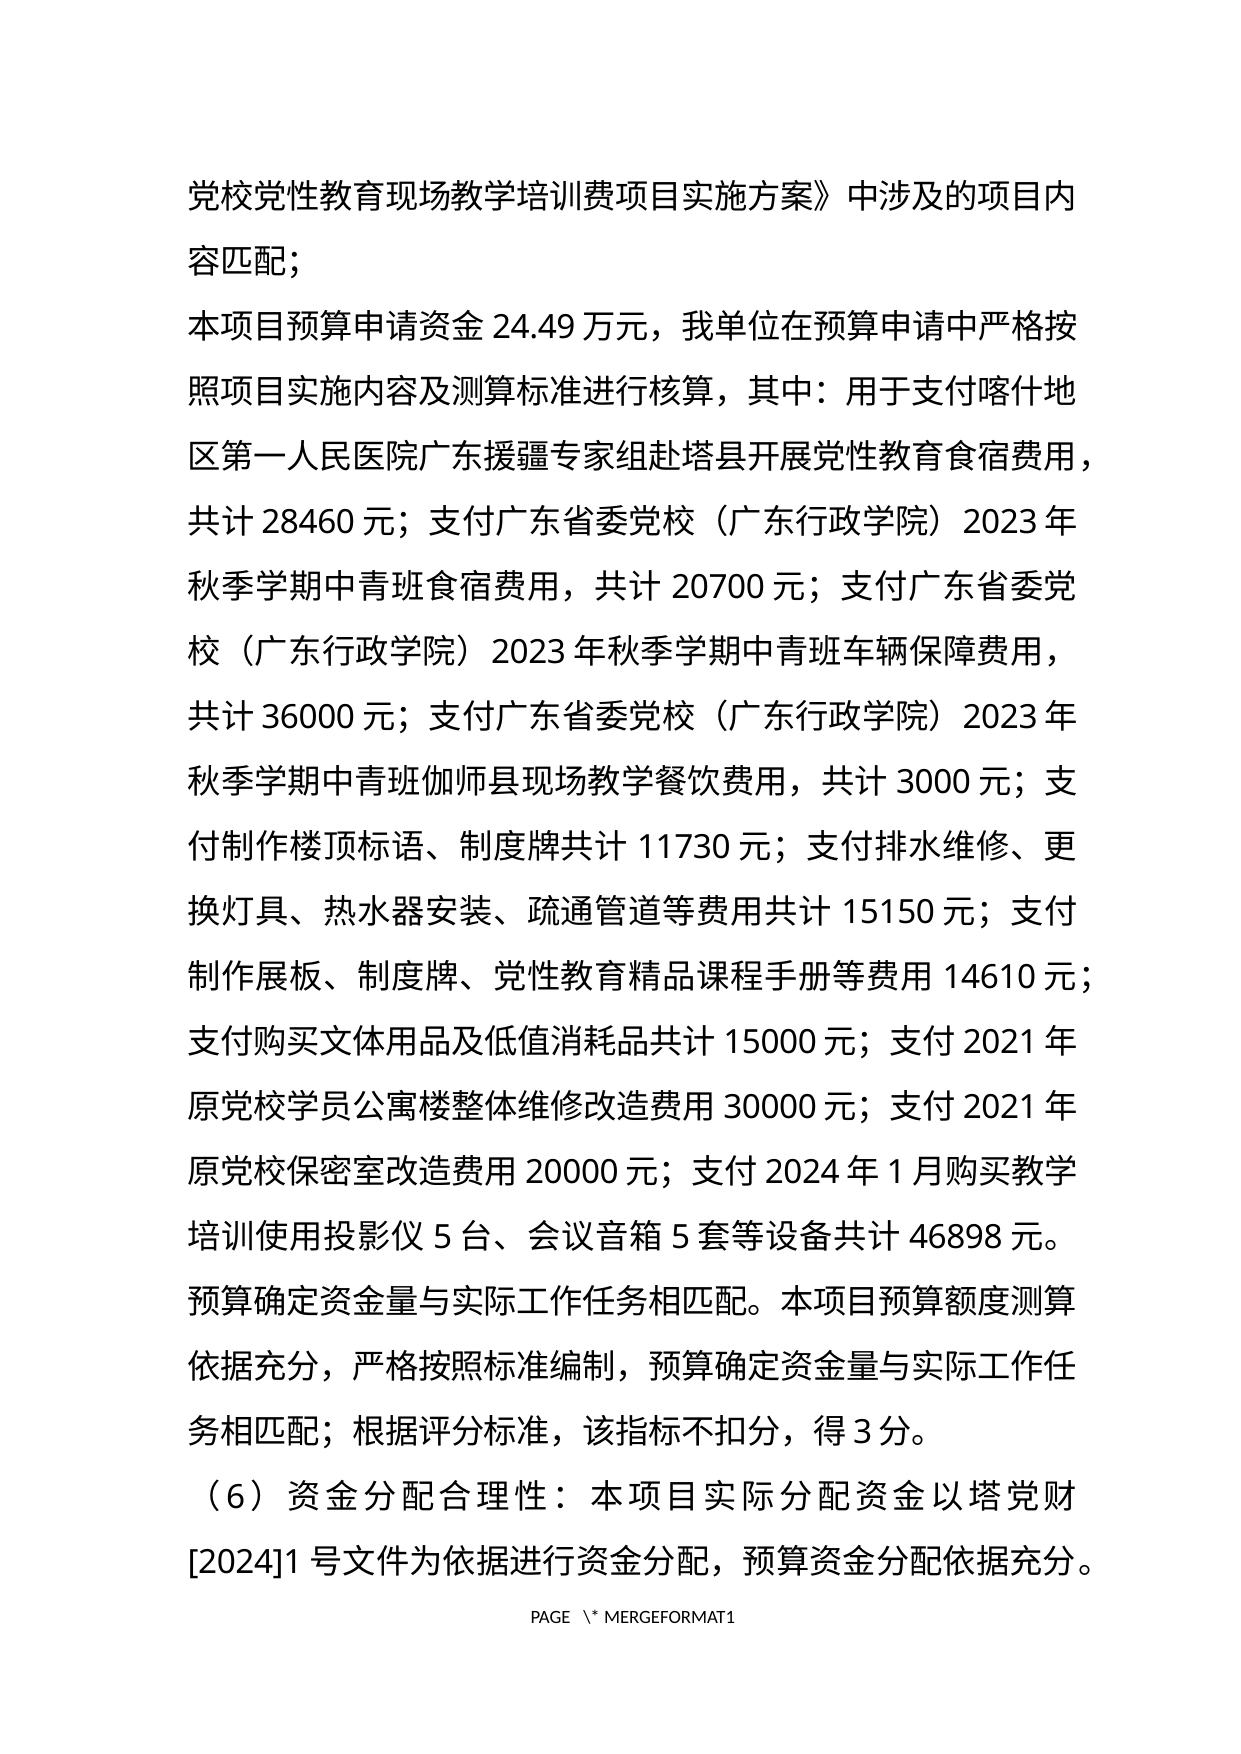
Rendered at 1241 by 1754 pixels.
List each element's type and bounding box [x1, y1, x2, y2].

text [187, 162, 1078, 1592]
